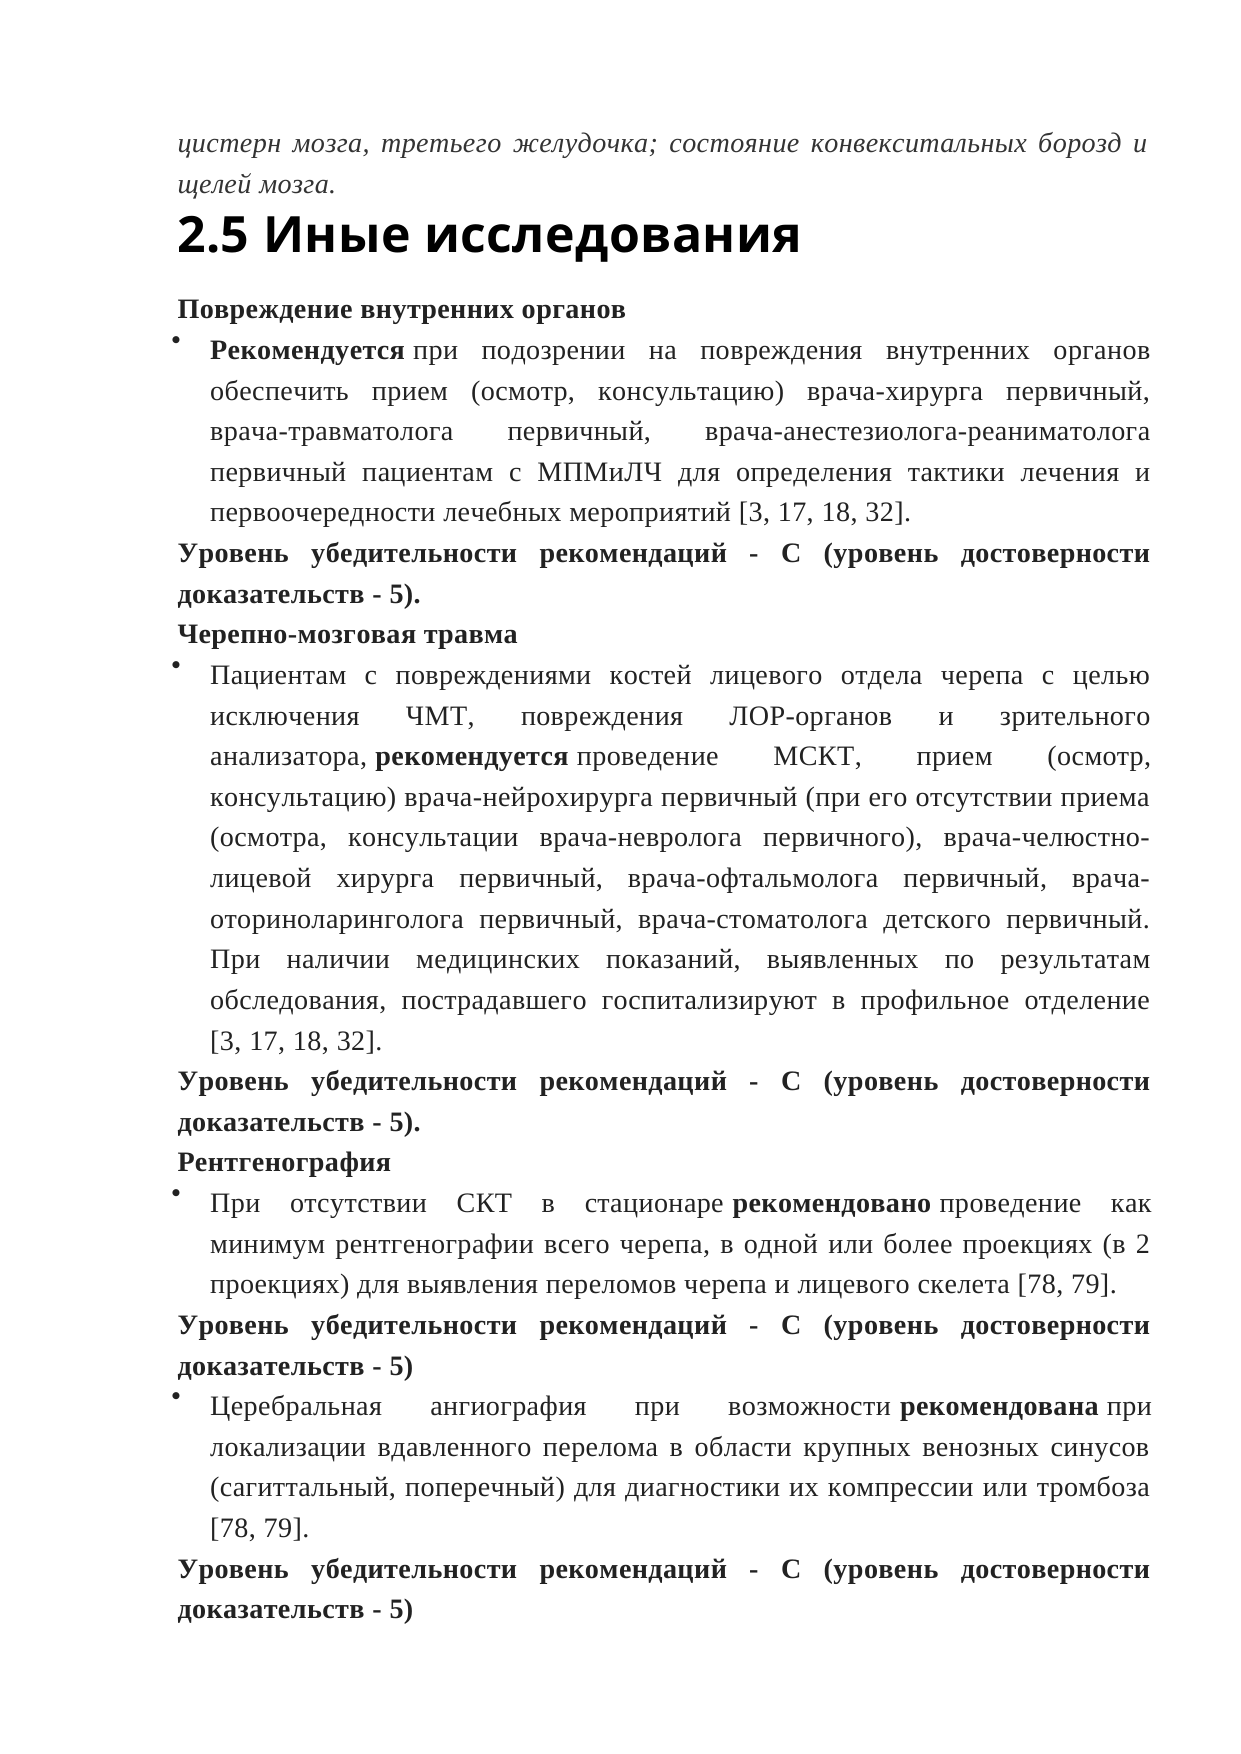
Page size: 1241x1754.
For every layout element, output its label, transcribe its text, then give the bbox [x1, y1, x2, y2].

text Черепно-мозговая травма [177, 609, 1152, 650]
text Рентгенография [177, 1137, 1152, 1178]
list Рекомендуется при подозрении на повреждения внутренних органов обеспечить прием (осмотр, консультацию) врача-хирурга первичный, врача-травматолога первичный, врача-анестезиолога-реаниматолога первичный пациентам с МПМиЛЧ для определения тактики лечения и первоочередности лечебных мероприятий [3, 17, 18, 32]. [172, 325, 1152, 528]
text 2.5 Иные исследования [177, 199, 1152, 267]
text Повреждение внутренних органов [177, 284, 1152, 325]
list При отсутствии СКТ в стационаре рекомендовано проведение как минимум рентгенографии всего черепа, в одной или более проекциях (в 2 проекциях) для выявления переломов черепа и лицевого скелета [78, 79]. [172, 1178, 1152, 1300]
text Уровень убедительности рекомендаций - С (уровень достоверности доказательств - 5). [177, 528, 1152, 609]
text Уровень убедительности рекомендаций - С (уровень достоверности доказательств - 5). [177, 1056, 1152, 1137]
text Уровень убедительности рекомендаций - С (уровень достоверности доказательств - 5) [177, 1543, 1152, 1625]
list Пациентам с повреждениями костей лицевого отдела черепа с целью исключения ЧМТ, повреждения ЛОР-органов и зрительного анализатора, рекомендуется проведение МСКТ, прием (осмотр, консультацию) врача-нейрохирурга первичный (при его отсутствии приема (осмотра, консультации врача-невролога первичного), врача-челюстно-лицевой хирурга первичный, врача-офтальмолога первичный, врача-оториноларинголога первичный, врача-стоматолога детского первичный. При наличии медицинских показаний, выявленных по результатам обследования, пострадавшего госпитализируют в профильное отделение [3, 17, 18, 32]. [172, 650, 1152, 1056]
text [177, 118, 1152, 199]
list Церебральная ангиография при возможности рекомендована при локализации вдавленного перелома в области крупных венозных синусов (сагиттальный, поперечный) для диагностики их компрессии или тромбоза [78, 79]. [172, 1381, 1152, 1543]
text Уровень убедительности рекомендаций - С (уровень достоверности доказательств - 5) [177, 1300, 1152, 1381]
